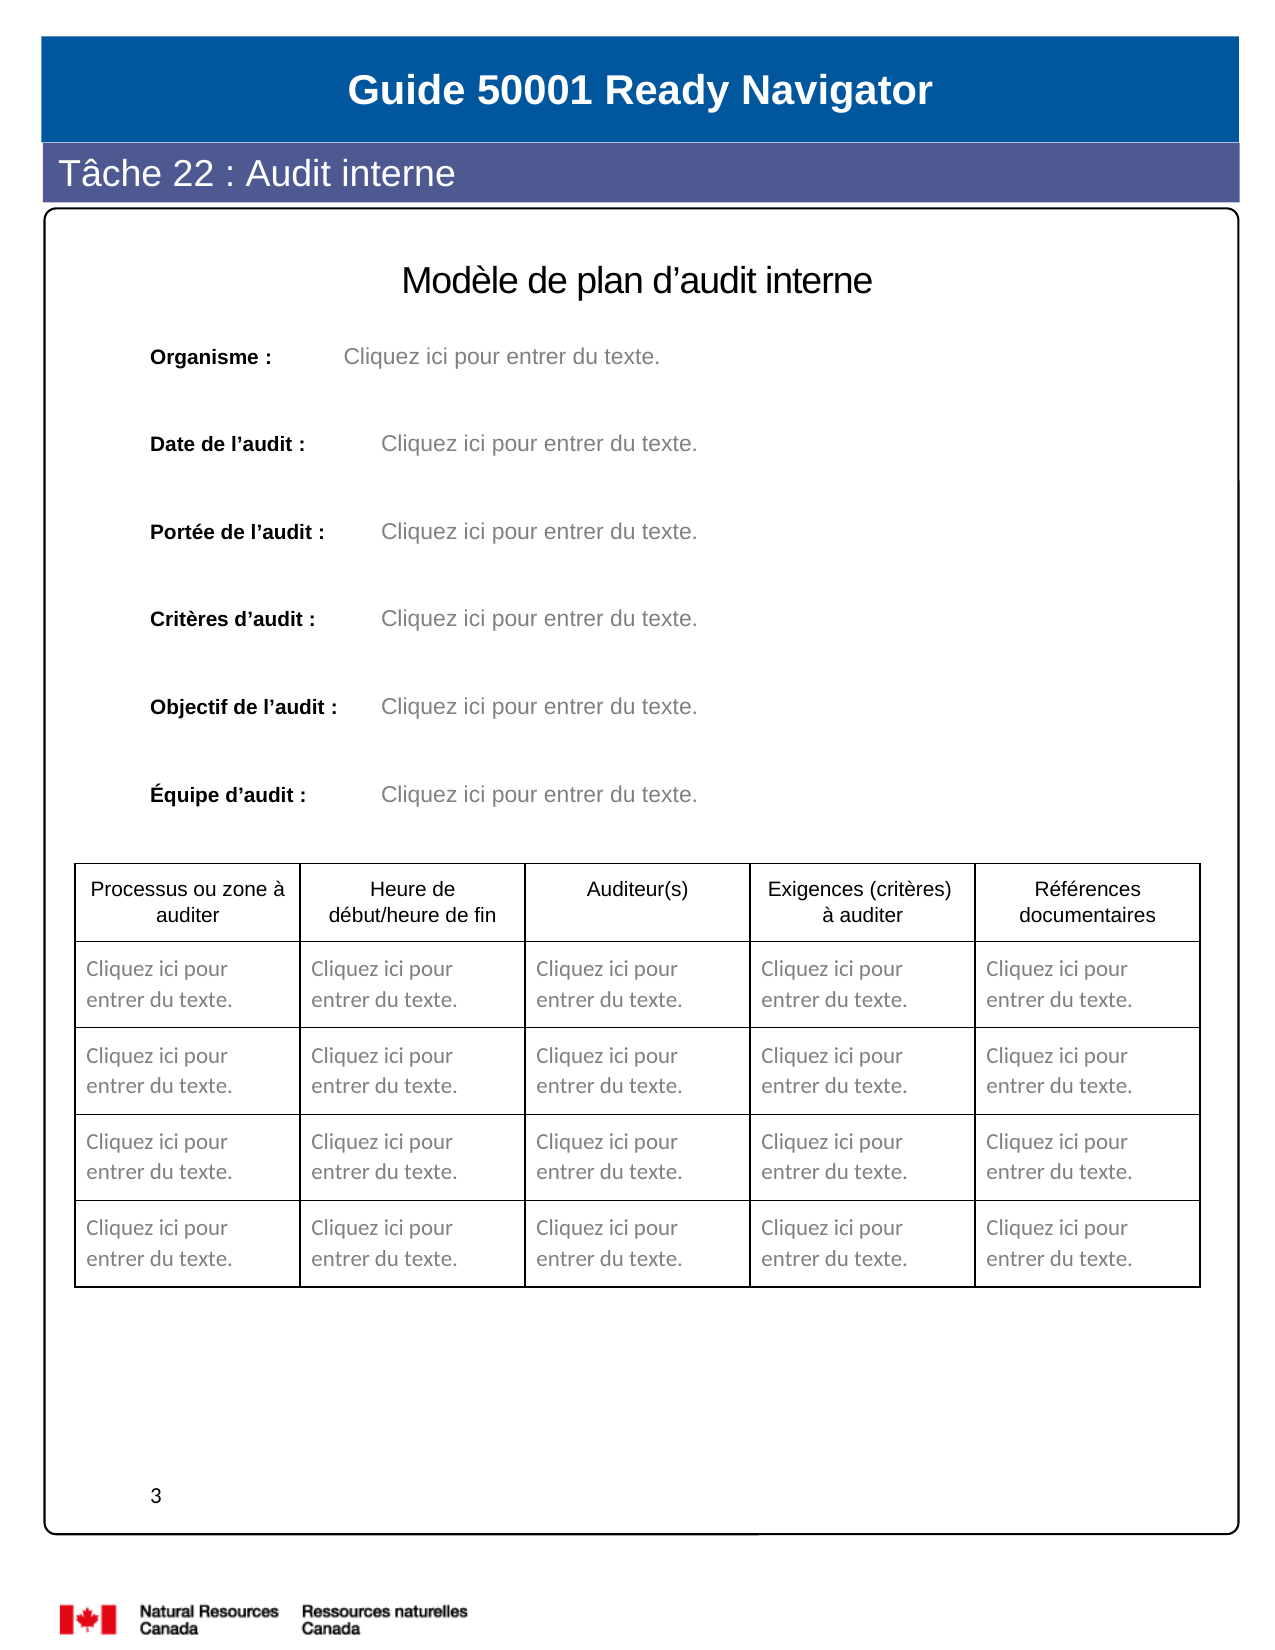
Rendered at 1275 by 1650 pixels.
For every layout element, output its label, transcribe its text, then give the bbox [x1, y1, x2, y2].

text Organisme : [150, 343, 1125, 369]
table_cell [76, 1201, 299, 1286]
table_cell [526, 1115, 749, 1200]
table_cell [301, 942, 524, 1027]
table_cell [526, 942, 749, 1027]
text Critères d’audit : [150, 605, 1125, 632]
table_cell [976, 1115, 1199, 1200]
table_cell [526, 1201, 749, 1286]
table_header Heure de début/heure de fin [301, 864, 524, 941]
table_cell [751, 1115, 974, 1200]
text Équipe d’audit : [150, 781, 1125, 807]
table_cell [301, 1201, 524, 1286]
table_cell [76, 1028, 299, 1114]
table_header Processus ou zone à auditer [76, 864, 299, 941]
picture [59, 1600, 497, 1639]
table_cell [751, 1201, 974, 1286]
text Objectif de l’audit : [150, 693, 1125, 719]
table_header Exigences (critères) à auditer [751, 864, 974, 941]
text Portée de l’audit : [150, 518, 1125, 544]
table_cell [751, 1028, 974, 1114]
table_cell [526, 1028, 749, 1114]
table_cell [76, 1115, 299, 1200]
table_header Auditeur(s) [526, 864, 749, 941]
table_cell [976, 1201, 1199, 1286]
title Modèle de plan d’audit interne [150, 258, 1125, 301]
table_cell [976, 1028, 1199, 1114]
table_header Références documentaires [976, 864, 1199, 941]
table_cell [751, 942, 974, 1027]
table_cell [76, 942, 299, 1027]
table_cell [301, 1028, 524, 1114]
table_cell [301, 1115, 524, 1200]
table_cell [976, 942, 1199, 1027]
text Date de l’audit : [150, 430, 1125, 457]
